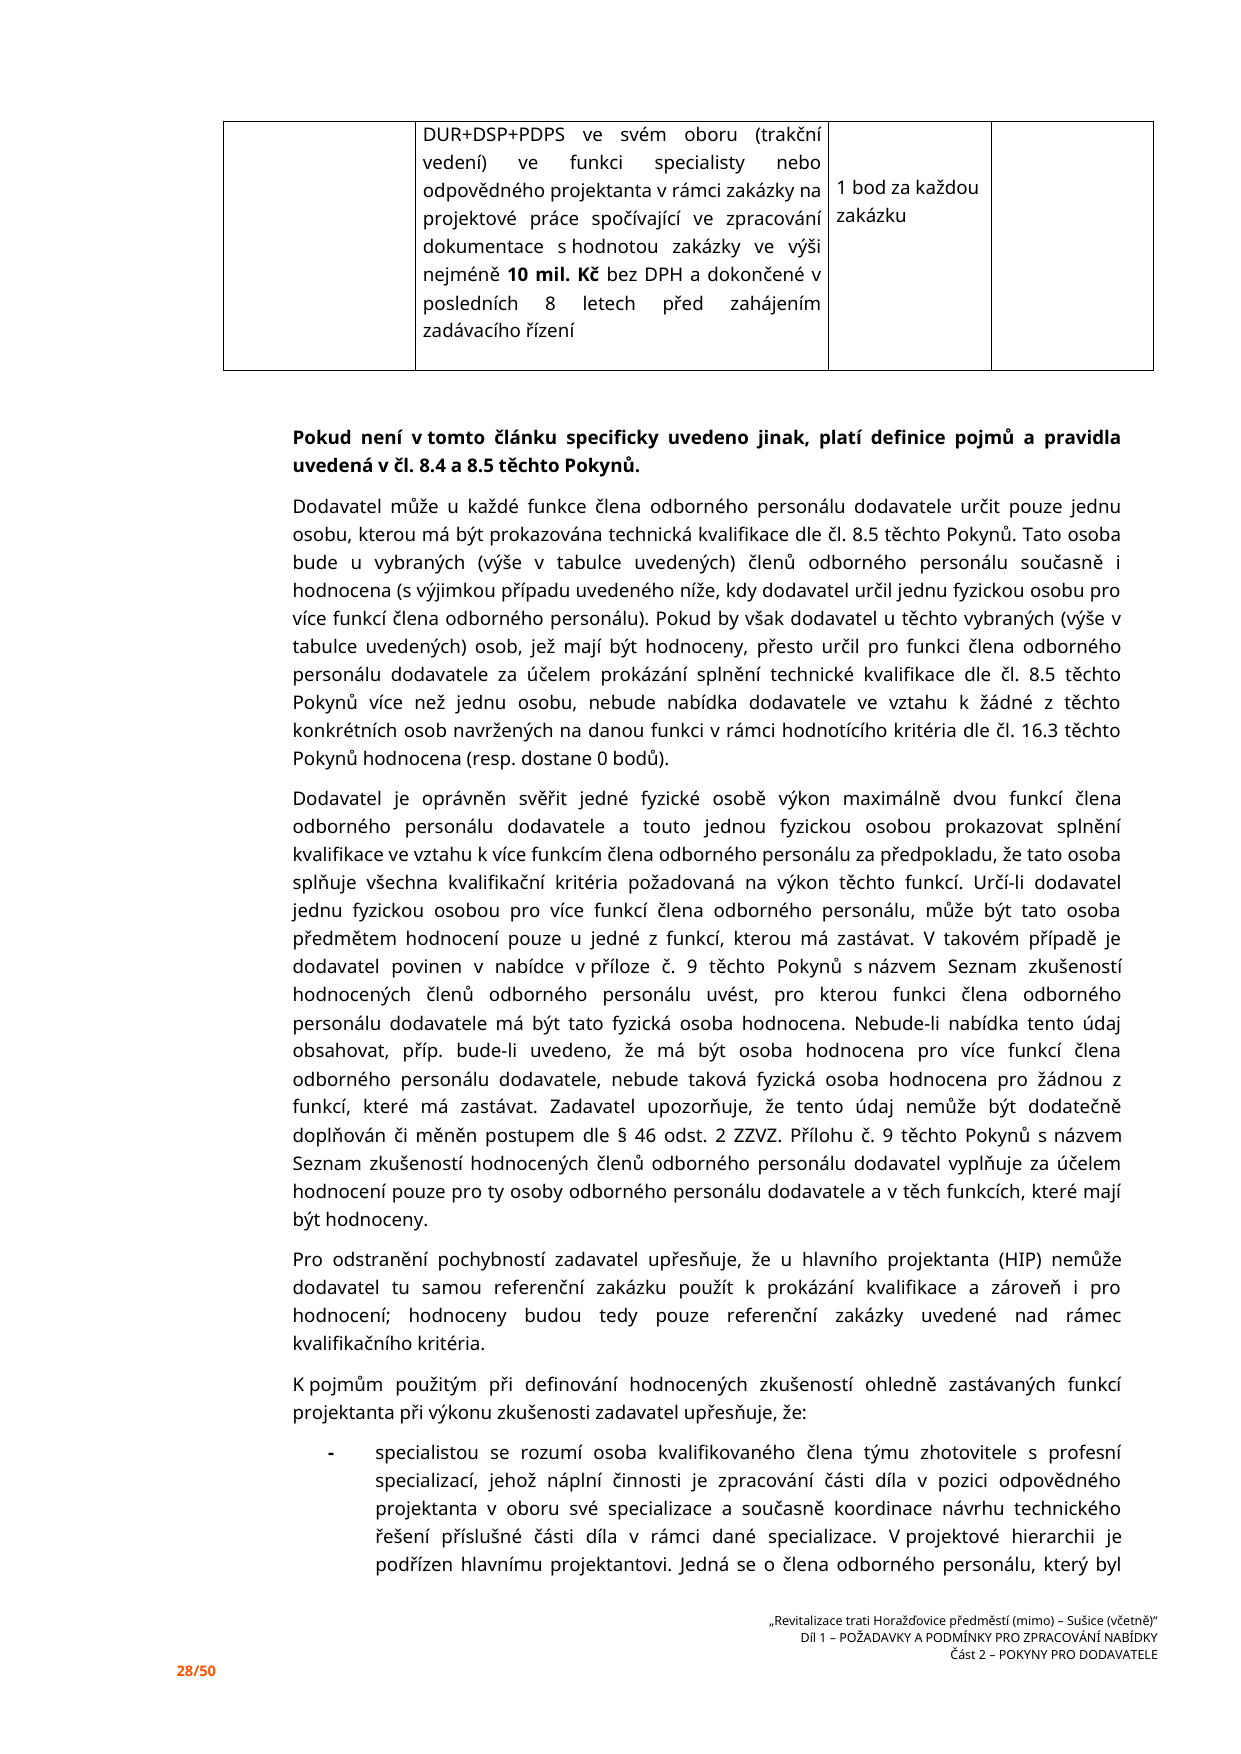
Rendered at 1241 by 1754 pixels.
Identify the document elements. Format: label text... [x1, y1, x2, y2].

list Pro odstranění pochybností zadavatel upřesňuje, že u hlavního projektanta (HIP) nemůže dodavatel tu samou referenční zakázku použít k prokázání kvalifikace a zároveň i pro hodnocení; hodnoceny budou tedy pouze referenční zakázky uvedené nad rámec kvalifikačního kritéria. [292, 1246, 1122, 1356]
list Dodavatel je oprávněn svěřit jedné fyzické osobě výkon maximálně dvou funkcí člena odborného personálu dodavatele a touto jednou fyzickou osobou prokazovat splnění kvalifikace ve vztahu k více funkcím člena odborného personálu za předpokladu, že tato osoba splňuje všechna kvalifikační kritéria požadovaná na výkon těchto funkcí. Určí-li dodavatel jednu fyzickou osobou pro více funkcí člena odborného personálu, může být tato osoba předmětem hodnocení pouze u jedné z funkcí, kterou má zastávat. V takovém případě je dodavatel povinen v nabídce v příloze č. 9 těchto Pokynů s názvem Seznam zkušeností hodnocených členů odborného personálu uvést, pro kterou funkci člena odborného personálu dodavatele má být tato fyzická osoba hodnocena. Nebude-li nabídka tento údaj obsahovat, příp. bude-li uvedeno, že má být osoba hodnocena pro více funkcí člena odborného personálu dodavatele, nebude taková fyzická osoba hodnocena pro žádnou z funkcí, které má zastávat. Zadavatel upozorňuje, že tento údaj nemůže být dodatečně doplňován či měněn postupem dle § 46 odst. 2 ZZVZ. Přílohu č. 9 těchto Pokynů s názvem Seznam zkušeností hodnocených členů odborného personálu dodavatel vyplňuje za účelem hodnocení pouze pro ty osoby odborného personálu dodavatele a v těch funkcích, které mají být hodnoceny. [292, 786, 1122, 1231]
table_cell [224, 122, 415, 370]
list Dodavatel může u každé funkce člena odborného personálu dodavatele určit pouze jednu osobu, kterou má být prokazována technická kvalifikace dle čl. 8.5 těchto Pokynů. Tato osoba bude u vybraných (výše v tabulce uvedených) členů odborného personálu současně i hodnocena (s výjimkou případu uvedeného níže, kdy dodavatel určil jednu fyzickou osobu pro více funkcí člena odborného personálu). Pokud by však dodavatel u těchto vybraných (výše v tabulce uvedených) osob, jež mají být hodnoceny, přesto určil pro funkci člena odborného personálu dodavatele za účelem prokázání splnění technické kvalifikace dle čl. 8.5 těchto Pokynů více než jednu osobu, nebude nabídka dodavatele ve vztahu k žádné z těchto konkrétních osob navržených na danou funkci v rámci hodnotícího kritéria dle čl. 16.3 těchto Pokynů hodnocena (resp. dostane 0 bodů). [292, 493, 1122, 771]
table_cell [416, 122, 828, 370]
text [328, 1439, 1122, 1577]
list Pokud není v tomto článku specificky uvedeno jinak, platí definice pojmů a pravidla uvedená v čl. 8.4 a 8.5 těchto Pokynů. [292, 424, 1122, 478]
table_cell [829, 122, 991, 370]
list K pojmům použitým při definování hodnocených zkušeností ohledně zastávaných funkcí projektanta při výkonu zkušenosti zadavatel upřesňuje, že: [292, 1371, 1122, 1424]
table_cell 3 [992, 122, 1153, 370]
